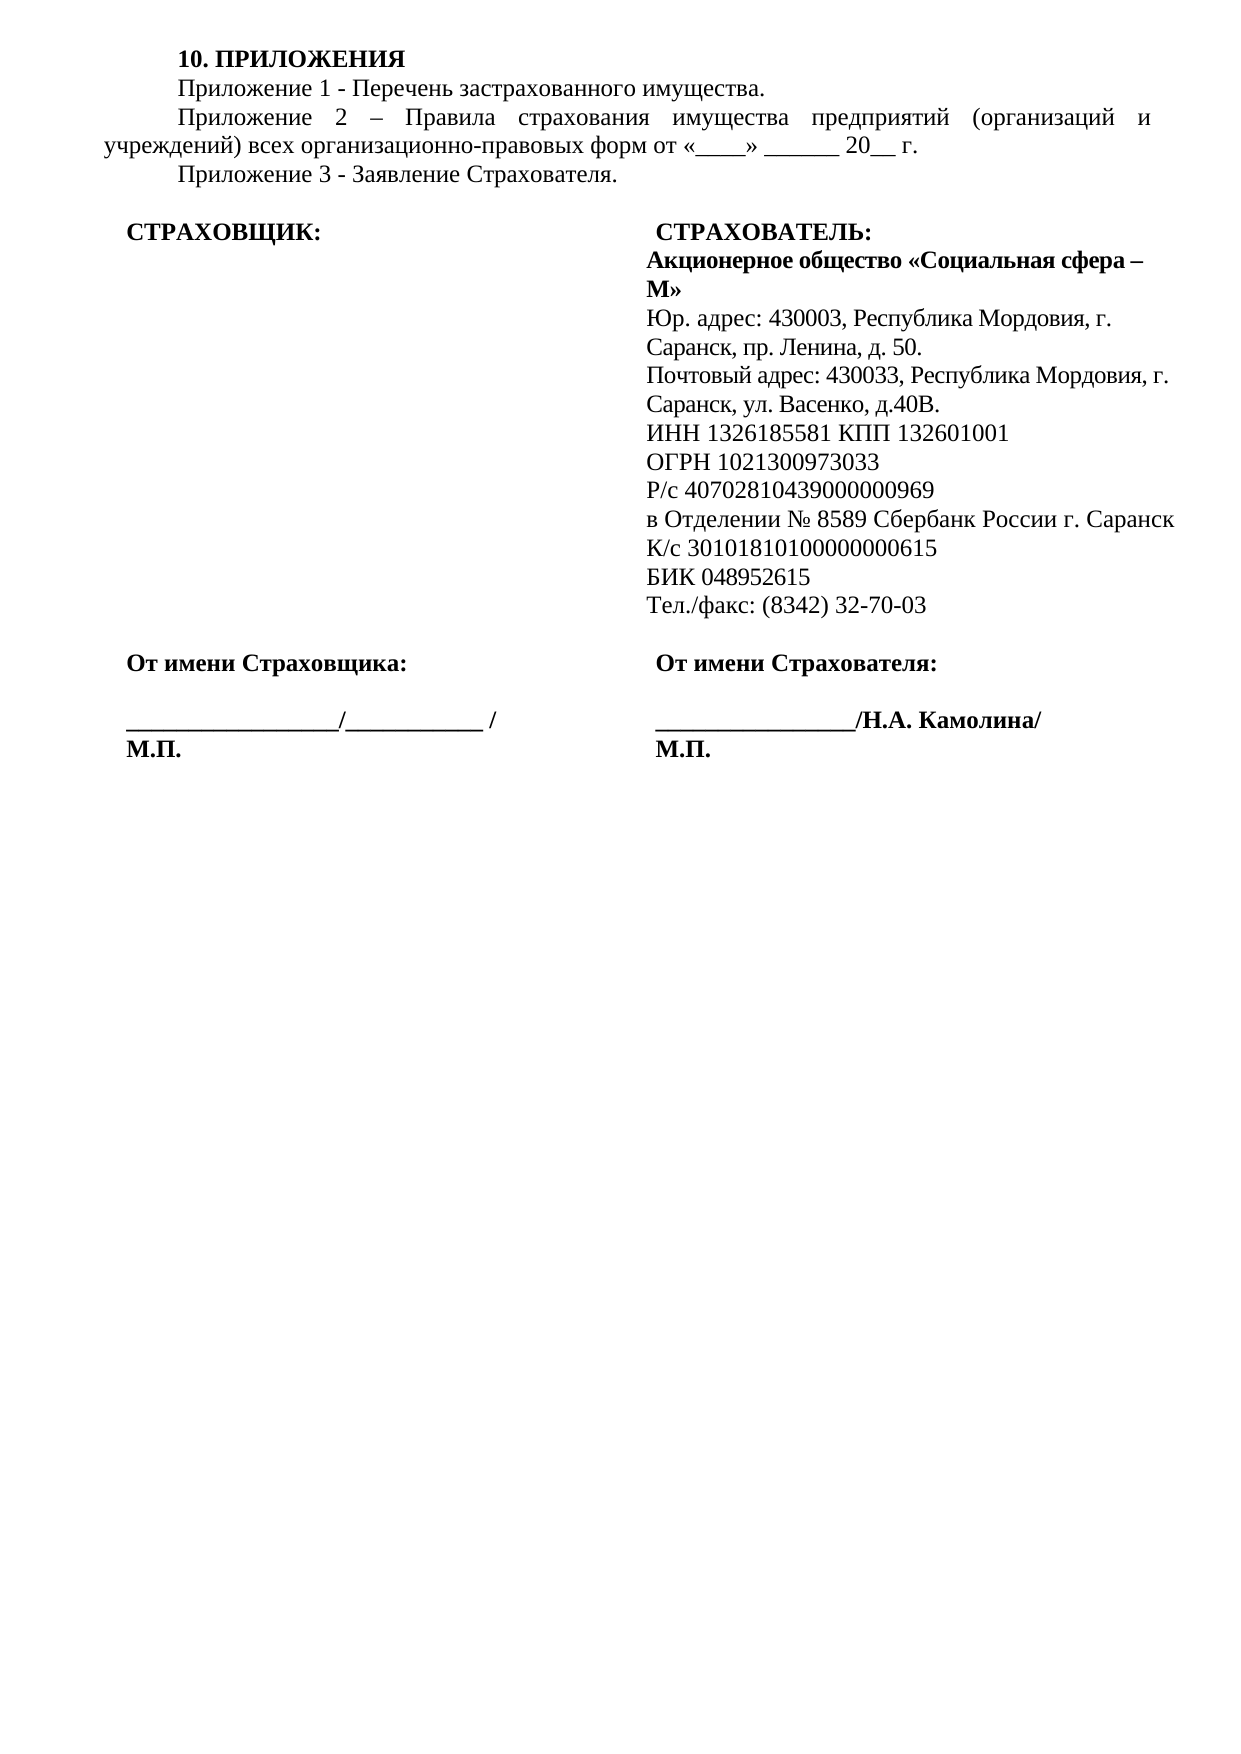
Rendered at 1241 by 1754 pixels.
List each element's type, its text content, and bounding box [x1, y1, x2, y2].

text Приложение 3 - Заявление Страхователя. [103, 159, 1152, 188]
text Приложение 1 - Перечень застрахованного имущества. [103, 73, 1152, 102]
table_header СТРАХОВАТЕЛЬ: Акционерное общество «Социальная сфера – М» Юр. адрес: 430003, Республика Мордовия, г. Саранск, пр. Ленина, д. 50. Почтовый адрес: 430033, Республика Мордовия, г. Саранск, ул. Васенко, д.40В. ИНН 1326185581 КПП 132601001 ОГРН 1021300973033 Р/с 40702810439000000969 в Отделении № 8589 Сбербанк России г. Саранск К/с 30101810100000000615 БИК 048952615 Тел./факс: (8342) 32-70-03 От имени Страхователя: ________________/Н.А. Камолина/ М.П. [644, 217, 1193, 763]
text 10. ПРИЛОЖЕНИЯ [103, 44, 1152, 73]
table_header СТРАХОВЩИК: От имени Страховщика: _________________/___________ / М.П. [115, 217, 644, 763]
text Приложение 2 – Правила страхования имущества предприятий (организаций и учреждений) всех организационно-правовых форм от «____» ______ 20__ г. [103, 102, 1152, 159]
